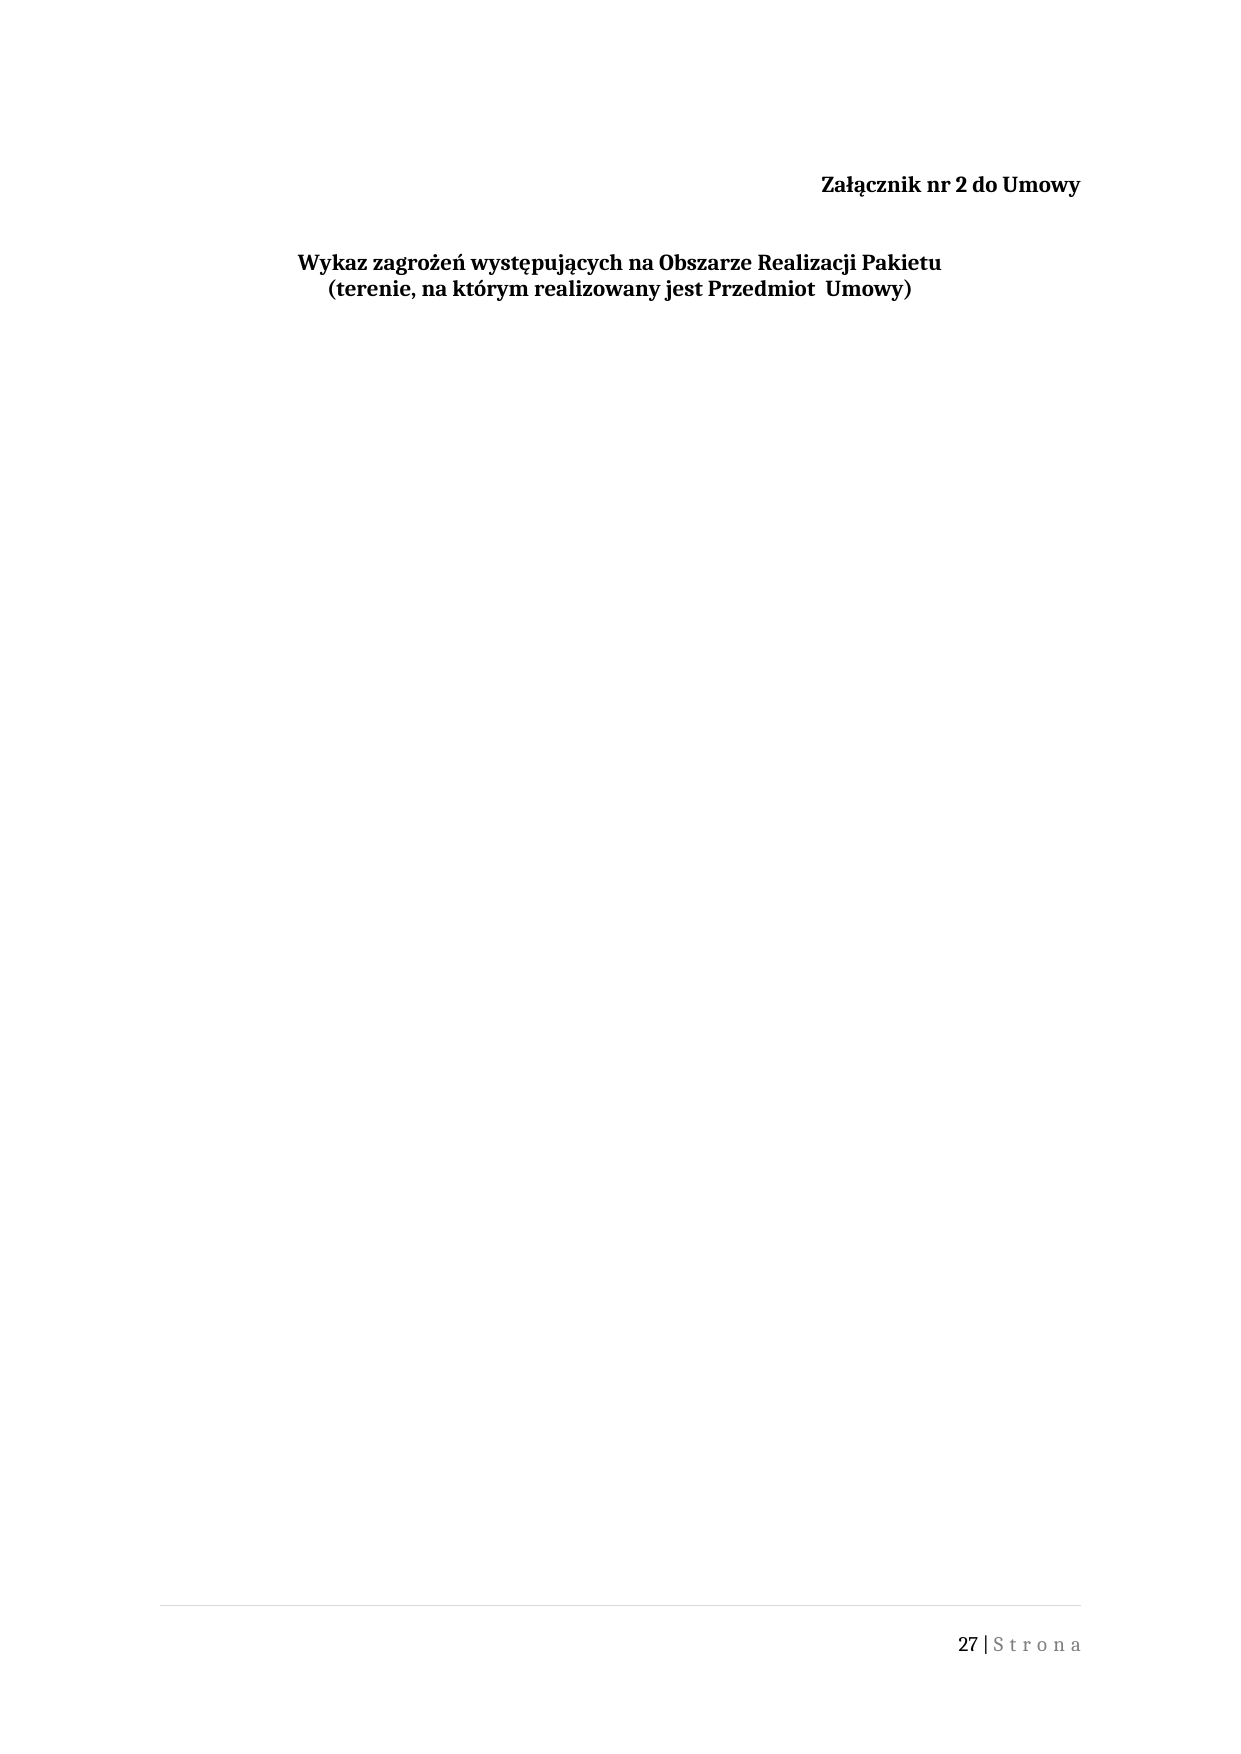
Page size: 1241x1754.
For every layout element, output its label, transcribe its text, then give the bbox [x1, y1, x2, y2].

text Wykaz zagrożeń występujących na Obszarze Realizacji Pakietu (terenie, na którym realizowany jest Przedmiot Umowy) [159, 250, 1081, 302]
text Załącznik nr 2 do Umowy [159, 172, 1081, 198]
